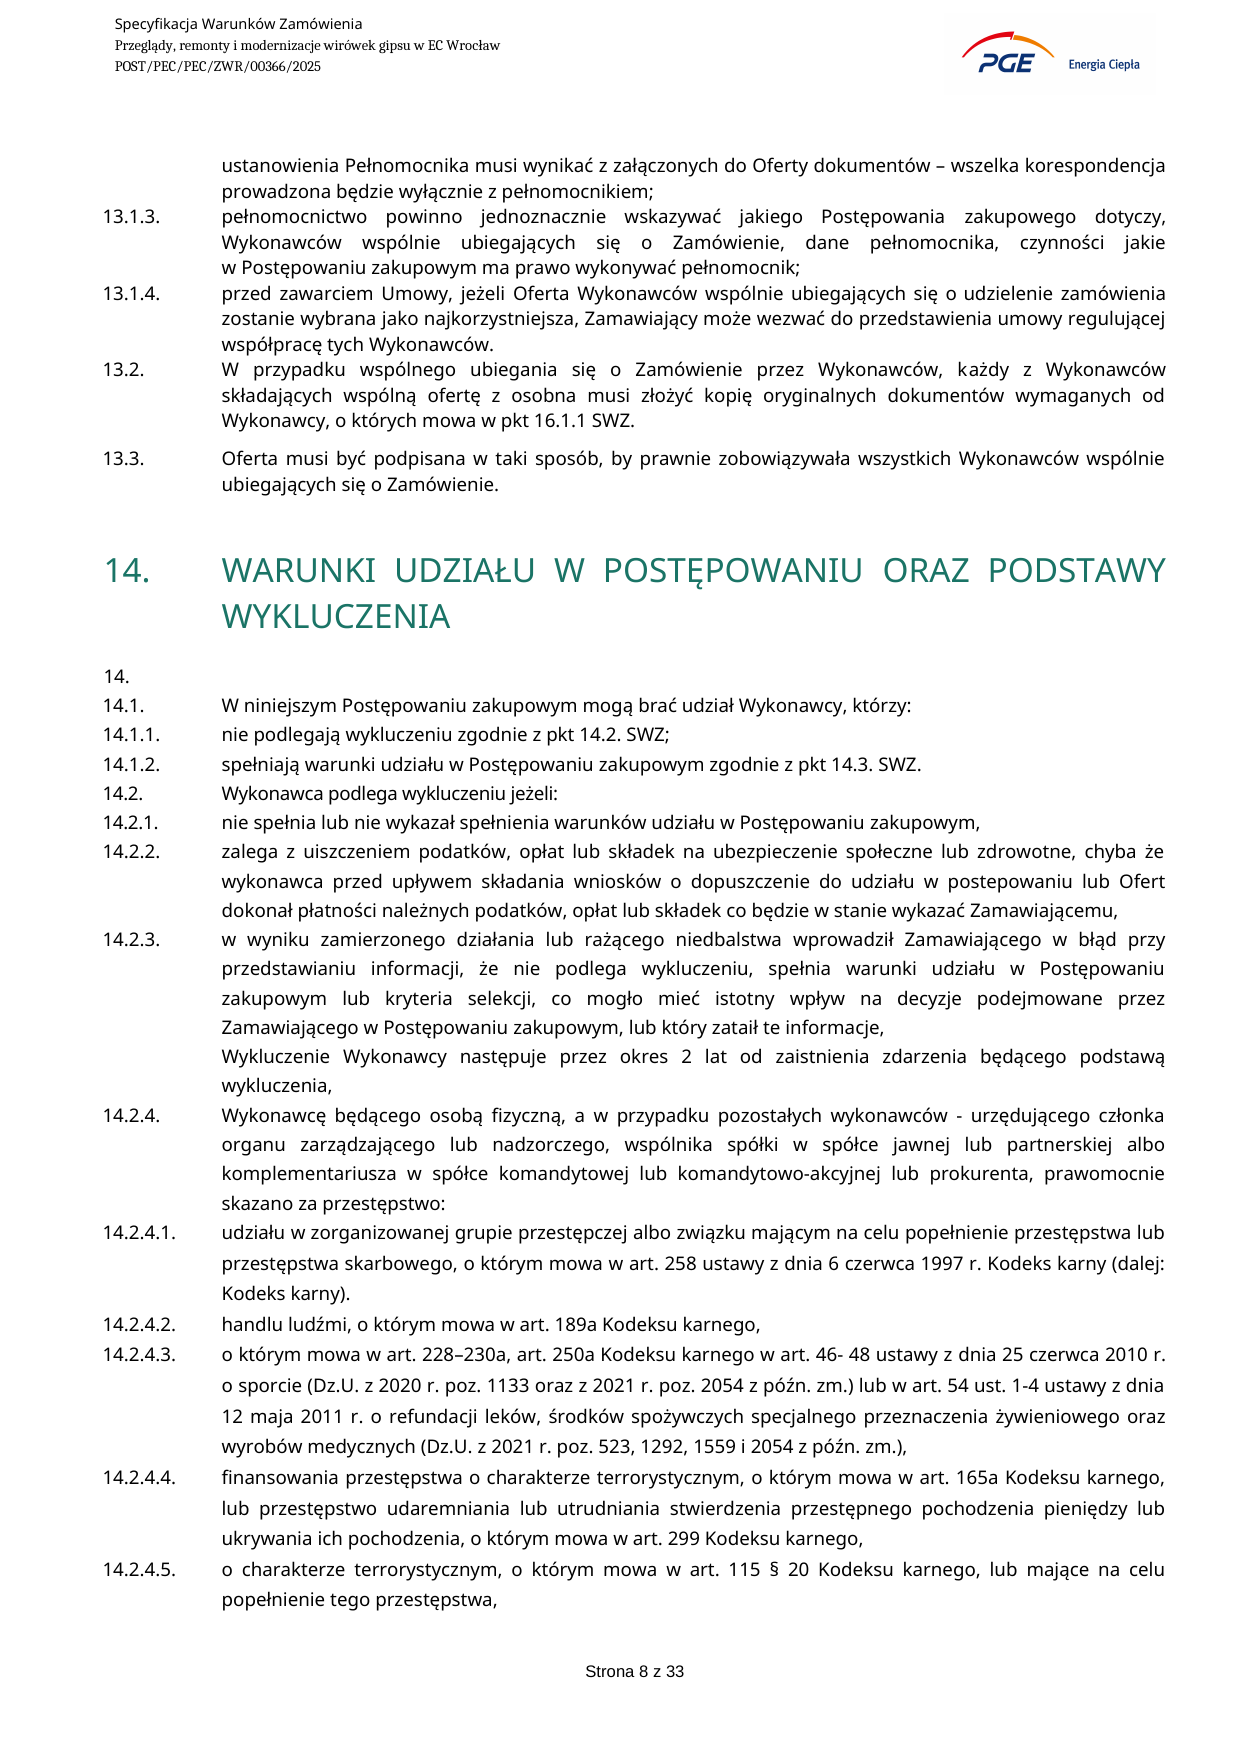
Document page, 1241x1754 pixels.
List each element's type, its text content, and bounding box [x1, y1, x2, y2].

list udziału w zorganizowanej grupie przestępczej albo związku mającym na celu popełnienie przestępstwa lub przestępstwa skarbowego, o którym mowa w art. 258 ustawy z dnia 6 czerwca 1997 r. Kodeks karny (dalej: Kodeks karny). [102, 1219, 1166, 1306]
list o którym mowa w art. 228–230a, art. 250a Kodeksu karnego w art. 46- 48 ustawy z dnia 25 czerwca 2010 r. o sporcie (Dz.U. z 2020 r. poz. 1133 oraz z 2021 r. poz. 2054 z późn. zm.) lub w art. 54 ust. 1-4 ustawy z dnia 12 maja 2011 r. o refundacji leków, środków spożywczych specjalnego przeznaczenia żywieniowego oraz wyrobów medycznych (Dz.U. z 2021 r. poz. 523, 1292, 1559 i 2054 z późn. zm.), [102, 1342, 1166, 1459]
list przed zawarciem Umowy, jeżeli Oferta Wykonawców wspólnie ubiegających się o udzielenie zamówienia zostanie wybrana jako najkorzystniejsza, Zamawiający może wezwać do przedstawienia umowy regulującej współpracę tych Wykonawców. [102, 280, 1166, 357]
list nie podlegają wykluczeniu zgodnie z pkt 14.2. SWZ; [102, 722, 1166, 747]
list Oferta musi być podpisana w taki sposób, by prawnie zobowiązywała wszystkich Wykonawców wspólnie ubiegających się o Zamówienie. [102, 446, 1166, 497]
list pełnomocnictwo powinno jednoznacznie wskazywać jakiego Postępowania zakupowego dotyczy, Wykonawców wspólnie ubiegających się o Zamówienie, dane pełnomocnika, czynności jakie w Postępowaniu zakupowym ma prawo wykonywać pełnomocnik; [102, 203, 1166, 280]
list w wyniku zamierzonego działania lub rażącego niedbalstwa wprowadził Zamawiającego w błąd przy przedstawianiu informacji, że nie podlega wykluczeniu, spełnia warunki udziału w Postępowaniu zakupowym lub kryteria selekcji, co mogło mieć istotny wpływ na decyzje podejmowane przez Zamawiającego w Postępowaniu zakupowym, lub który zataił te informacje, [102, 926, 1166, 1040]
list o charakterze terrorystycznym, o którym mowa w art. 115 § 20 Kodeksu karnego, lub mające na celu popełnienie tego przestępstwa, [102, 1556, 1166, 1612]
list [102, 152, 1166, 203]
list W przypadku wspólnego ubiegania się o Zamówienie przez Wykonawców, każdy z Wykonawców składających wspólną ofertę z osobna musi złożyć kopię oryginalnych dokumentów wymaganych od Wykonawcy, o których mowa w pkt 16.1.1 SWZ. [102, 357, 1166, 433]
picture [944, 13, 1156, 95]
list Wykluczenie Wykonawcy następuje przez okres 2 lat od zaistnienia zdarzenia będącego podstawą wykluczenia, [221, 1043, 1166, 1098]
list zalega z uiszczeniem podatków, opłat lub składek na ubezpieczenie społeczne lub zdrowotne, chyba że wykonawca przed upływem składania wniosków o dopuszczenie do udziału w postepowaniu lub Ofert dokonał płatności należnych podatków, opłat lub składek co będzie w stanie wykazać Zamawiającemu, [102, 839, 1166, 923]
list Wykonawca podlega wykluczeniu jeżeli: [102, 780, 1166, 806]
list W niniejszym Postępowaniu zakupowym mogą brać udział Wykonawcy, którzy: [102, 692, 1166, 718]
subtitle WARUNKI UDZIAŁU W POSTĘPOWANIU ORAZ PODSTAWY WYKLUCZENIA [103, 547, 1166, 638]
list spełniają warunki udziału w Postępowaniu zakupowym zgodnie z pkt 14.3. SWZ. [102, 751, 1166, 776]
list Wykonawcę będącego osobą fizyczną, a w przypadku pozostałych wykonawców - urzędującego członka organu zarządzającego lub nadzorczego, wspólnika spółki w spółce jawnej lub partnerskiej albo komplementariusza w spółce komandytowej lub komandytowo-akcyjnej lub prokurenta, prawomocnie skazano za przestępstwo: [102, 1102, 1166, 1215]
list finansowania przestępstwa o charakterze terrorystycznym, o którym mowa w art. 165a Kodeksu karnego, lub przestępstwo udaremniania lub utrudniania stwierdzenia przestępnego pochodzenia pieniędzy lub ukrywania ich pochodzenia, o którym mowa w art. 299 Kodeksu karnego, [102, 1464, 1166, 1551]
list nie spełnia lub nie wykazał spełnienia warunków udziału w Postępowaniu zakupowym, [102, 809, 1166, 835]
list handlu ludźmi, o którym mowa w art. 189a Kodeksu karnego, [102, 1311, 1166, 1337]
